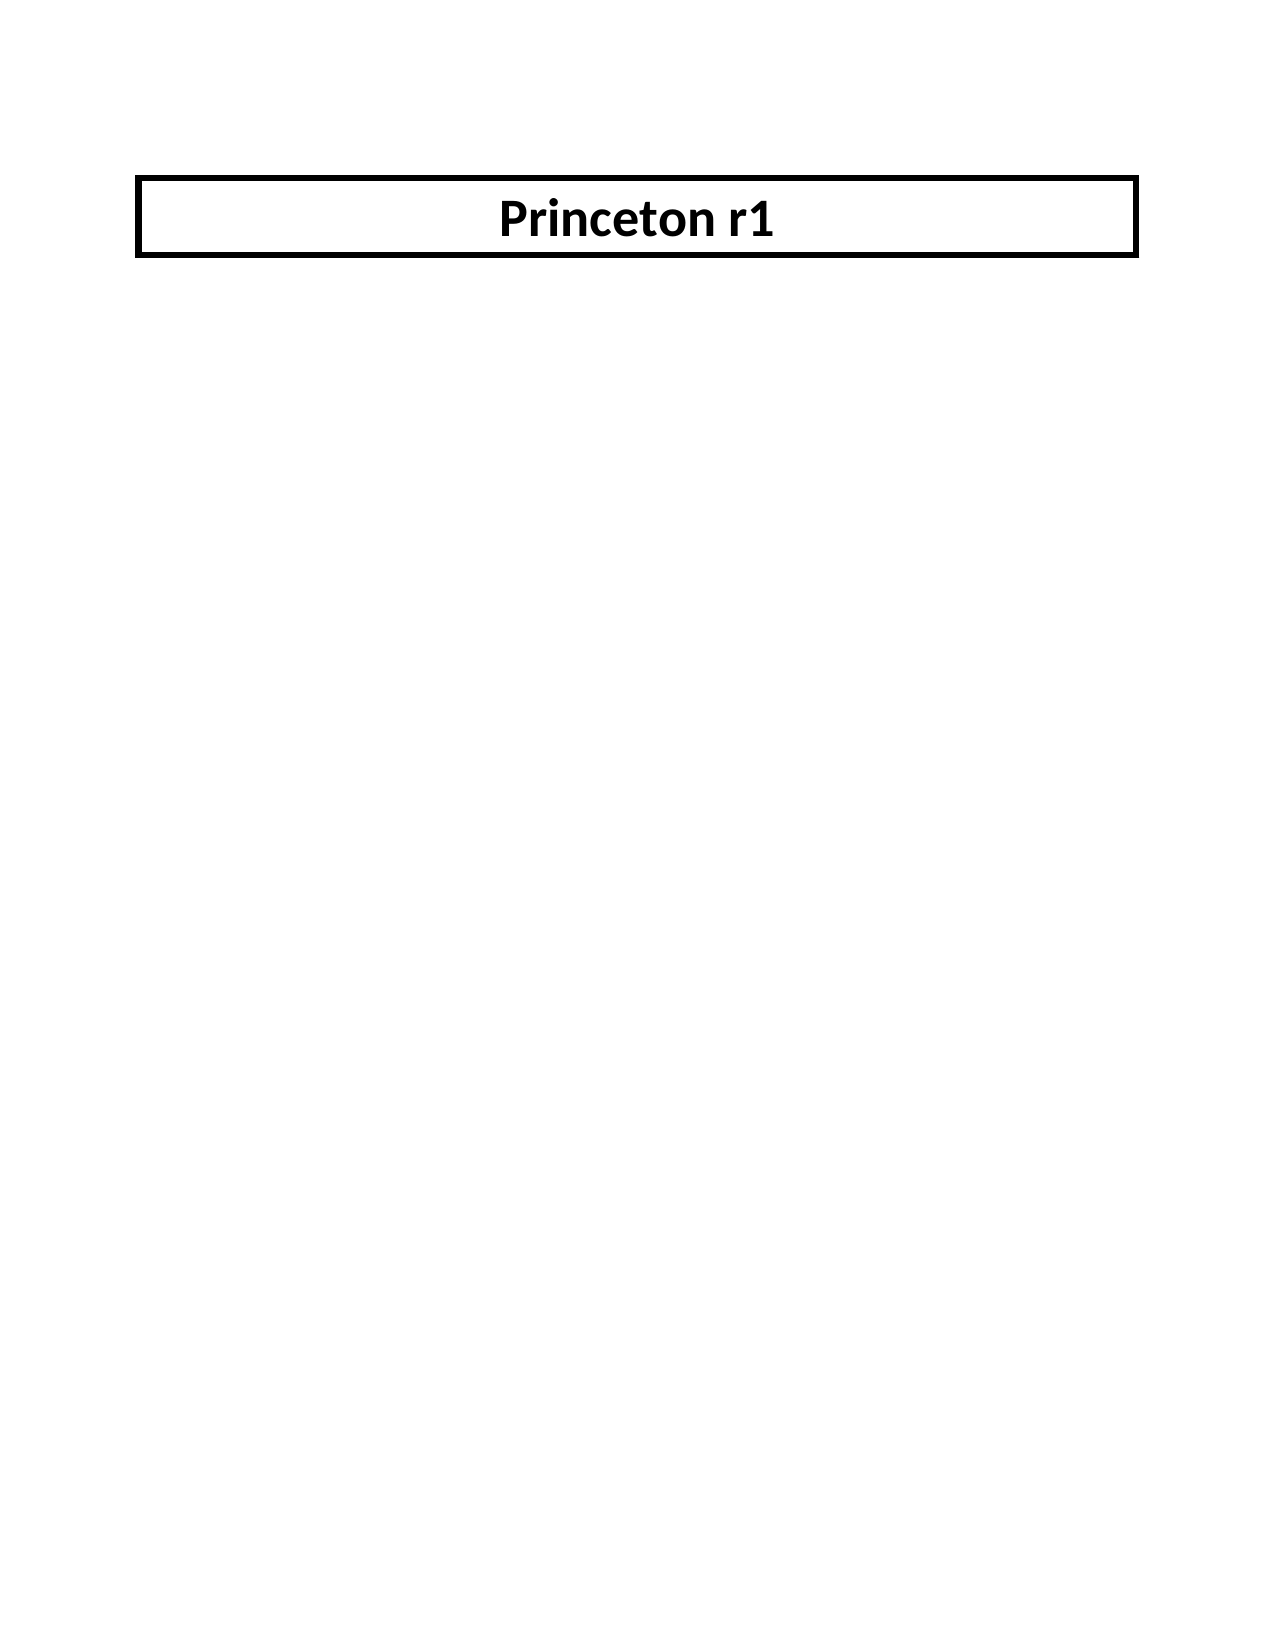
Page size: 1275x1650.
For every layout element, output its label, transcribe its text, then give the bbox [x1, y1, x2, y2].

subtitle Princeton r1 [142, 181, 1133, 252]
